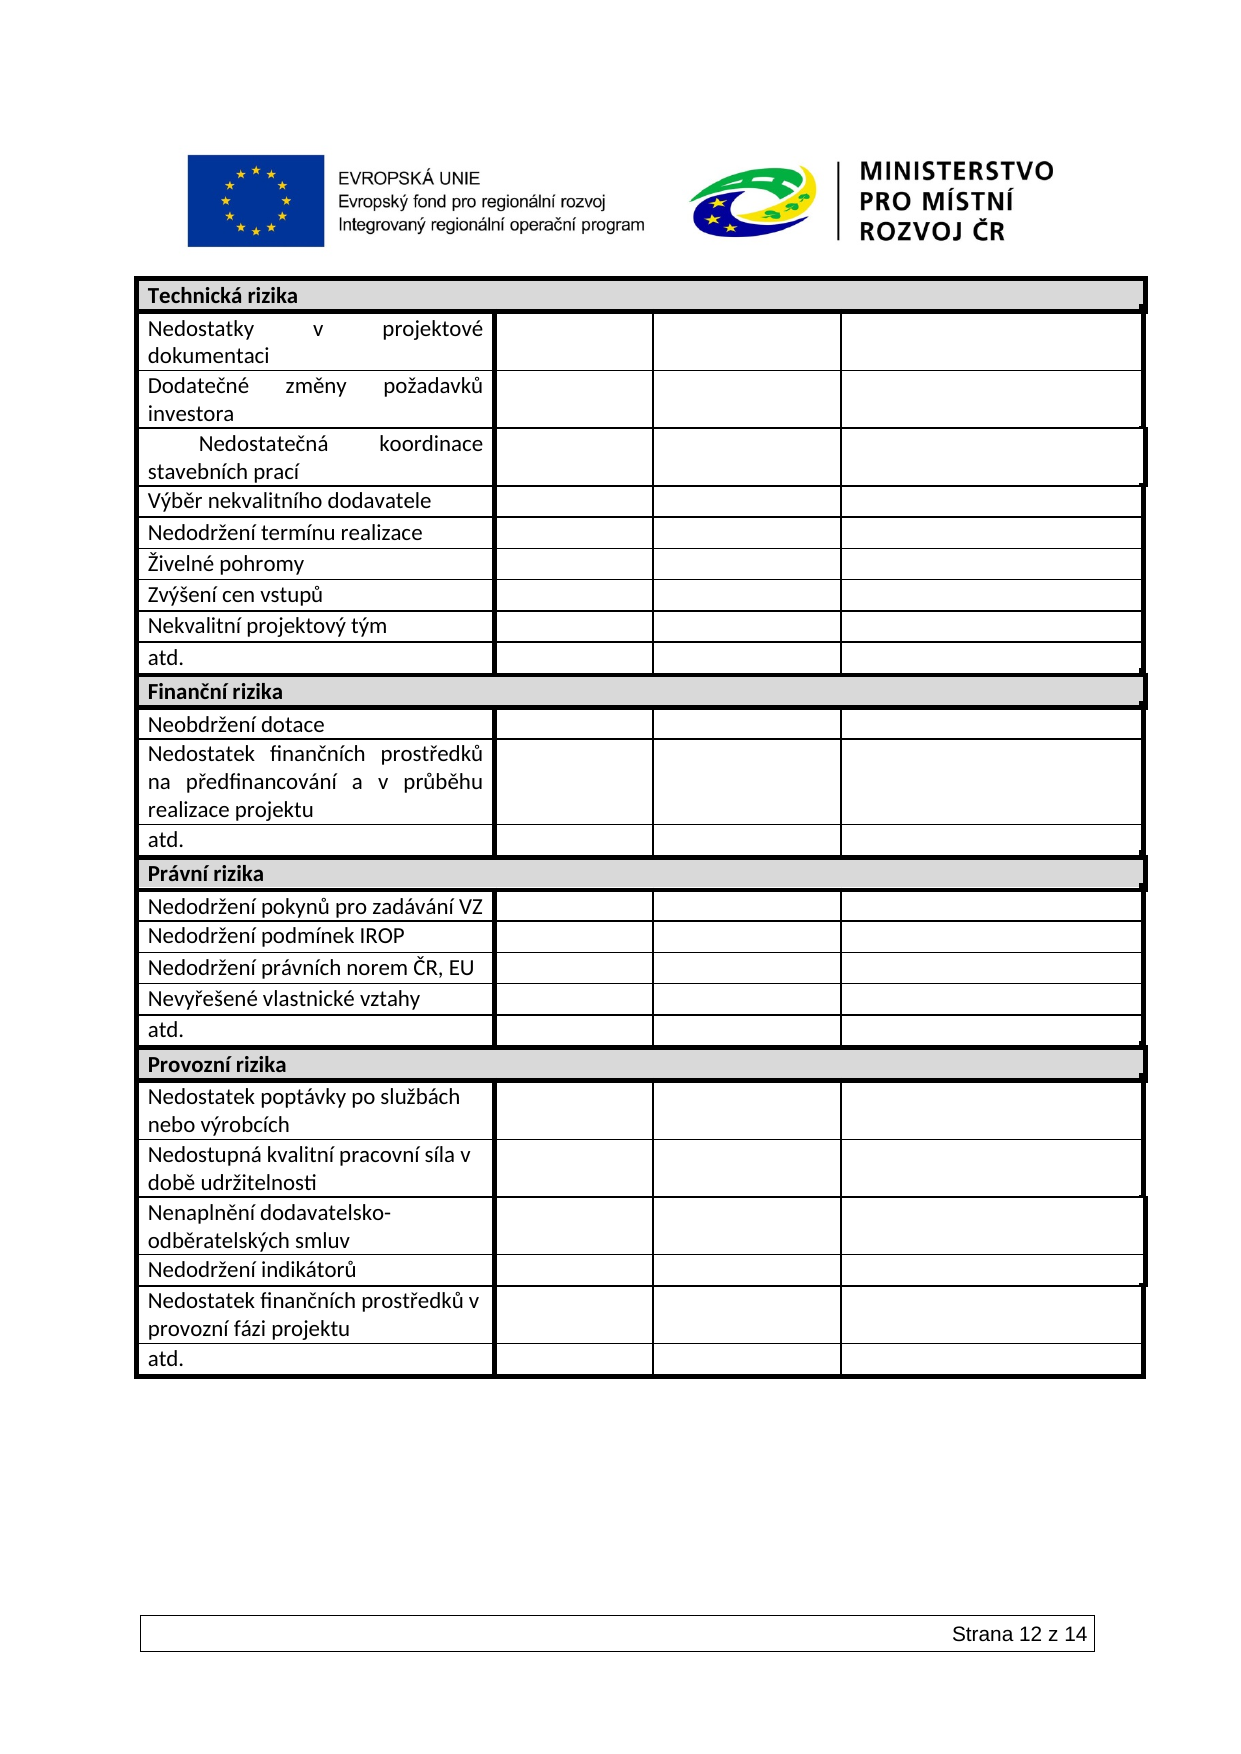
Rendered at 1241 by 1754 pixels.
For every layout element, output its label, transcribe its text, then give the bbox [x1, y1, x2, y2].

table_cell [842, 892, 1141, 920]
table_cell [654, 580, 840, 610]
table_cell [654, 953, 840, 983]
table_cell [497, 892, 652, 920]
table_cell Nenaplnění dodavatelsko-odběratelských smluv [139, 1198, 492, 1254]
table_cell [654, 429, 840, 485]
table_cell [497, 314, 652, 370]
table_cell Právní rizika [139, 860, 1143, 887]
table_cell atd. [139, 1016, 492, 1045]
table_cell [842, 1255, 1143, 1285]
table_cell [497, 953, 652, 983]
table_cell [654, 922, 840, 951]
table_cell [842, 1287, 1141, 1343]
table_cell [842, 1083, 1141, 1138]
table_cell [654, 1140, 840, 1196]
table_cell [497, 518, 652, 547]
table_cell [842, 612, 1141, 641]
table_cell [654, 1287, 840, 1343]
table_cell [654, 984, 840, 1014]
table_cell [497, 710, 652, 738]
table_cell [497, 1287, 652, 1343]
table_cell [497, 1344, 652, 1374]
table_cell Nedostatky v projektové dokumentaci [139, 314, 492, 370]
table_cell [497, 1016, 652, 1045]
table_cell [654, 1083, 840, 1138]
table_cell [842, 429, 1143, 485]
table_cell [842, 1344, 1141, 1374]
table_cell [654, 1198, 840, 1254]
table_cell [842, 549, 1141, 579]
table_cell [497, 371, 652, 427]
table_cell Provozní rizika [139, 1050, 1143, 1078]
table_cell [842, 825, 1141, 855]
table_cell [654, 314, 840, 370]
table_cell [654, 371, 840, 427]
table_cell [654, 1344, 840, 1374]
table_cell [497, 1255, 652, 1285]
table_cell [497, 1198, 652, 1254]
table_cell [654, 825, 840, 855]
table_cell Výběr nekvalitního dodavatele [139, 487, 492, 516]
table_cell Nekvalitní projektový tým [139, 612, 492, 641]
picture [157, 123, 1083, 276]
table_cell [654, 1255, 840, 1285]
table_cell Nedostatek finančních prostředků v provozní fázi projektu [139, 1287, 492, 1343]
table_cell [497, 580, 652, 610]
table_cell Nedodržení podmínek IROP [139, 922, 492, 951]
table_cell [497, 643, 652, 672]
table_cell Nedodržení indikátorů [139, 1255, 492, 1285]
table_cell [842, 371, 1141, 427]
table_cell Finanční rizika [139, 677, 1143, 705]
table_cell [842, 314, 1141, 370]
table_cell [654, 710, 840, 738]
table_cell [842, 643, 1141, 672]
table_cell [654, 643, 840, 672]
table_cell [842, 710, 1141, 738]
table_cell Nedodržení právních norem ČR, EU [139, 953, 492, 983]
table_cell Živelné pohromy [139, 549, 492, 579]
table_cell [842, 1016, 1141, 1045]
table_cell [842, 740, 1141, 823]
table_cell [497, 984, 652, 1014]
table_cell [654, 549, 840, 579]
table_cell Zvýšení cen vstupů [139, 580, 492, 610]
table_cell Nevyřešené vlastnické vztahy [139, 984, 492, 1014]
table_cell [497, 612, 652, 641]
table_cell [497, 825, 652, 855]
table_cell [842, 518, 1141, 547]
table_cell [497, 740, 652, 823]
table_cell [654, 740, 840, 823]
table_cell Nedostatečná koordinace stavebních prací [139, 429, 492, 485]
table_cell [654, 1016, 840, 1045]
table_cell [497, 487, 652, 516]
table_cell Nedostatek poptávky po službách nebo výrobcích [139, 1083, 492, 1138]
table_cell atd. [139, 643, 492, 672]
table_cell Nedodržení pokynů pro zadávání VZ [139, 892, 492, 920]
table_cell Dodatečné změny požadavků investora [139, 371, 492, 427]
table_cell atd. [139, 1344, 492, 1374]
table_cell [654, 487, 840, 516]
table_cell Neobdržení dotace [139, 710, 492, 738]
table_cell [842, 953, 1141, 983]
table_cell [497, 549, 652, 579]
table_cell [842, 580, 1141, 610]
table_cell [497, 922, 652, 951]
table_cell Nedodržení termínu realizace [139, 518, 492, 547]
table_cell Technická rizika [139, 281, 1143, 309]
table_cell [497, 429, 652, 485]
table_cell [842, 984, 1141, 1014]
table_cell Nedostatek finančních prostředků na předfinancování a v průběhu realizace projektu [139, 740, 492, 823]
table_cell [842, 487, 1141, 516]
table_cell [654, 518, 840, 547]
table_cell [842, 1198, 1143, 1254]
table_cell [654, 612, 840, 641]
table_cell Nedostupná kvalitní pracovní síla v době udržitelnosti [139, 1140, 492, 1196]
table_cell atd. [139, 825, 492, 855]
table_cell [842, 1140, 1141, 1196]
table_cell [842, 922, 1141, 951]
table_cell [497, 1140, 652, 1196]
table_cell [497, 1083, 652, 1138]
table_cell [654, 892, 840, 920]
